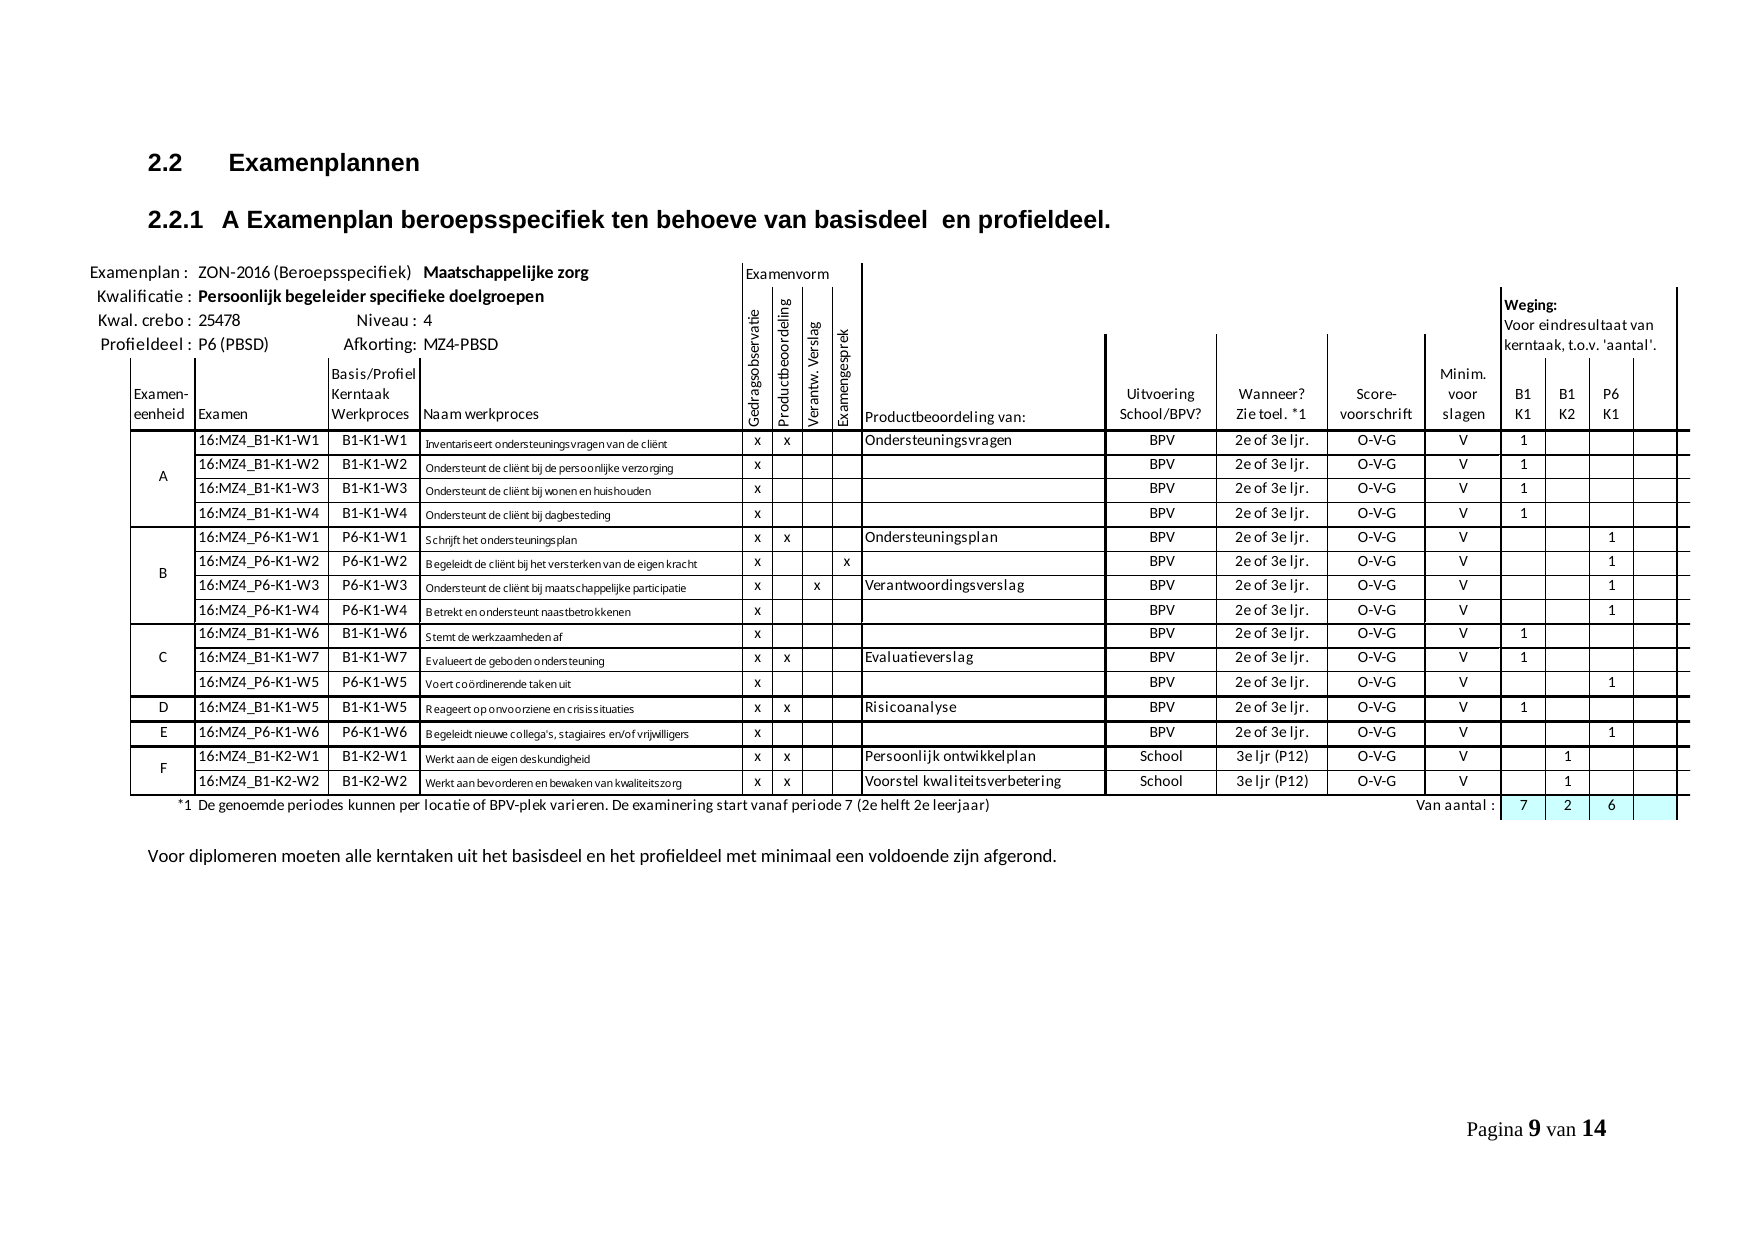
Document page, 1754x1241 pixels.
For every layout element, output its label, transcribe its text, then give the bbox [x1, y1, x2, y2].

list Examenplannen [148, 148, 1606, 176]
text Voor diplomeren moeten alle kerntaken uit het basisdeel en het profieldeel met minimaal een voldoende zijn afgerond. [148, 844, 1606, 867]
text 2.2.1 A Examenplan beroepsspecifiek ten behoeve van basisdeel en profieldeel. [148, 205, 1606, 234]
